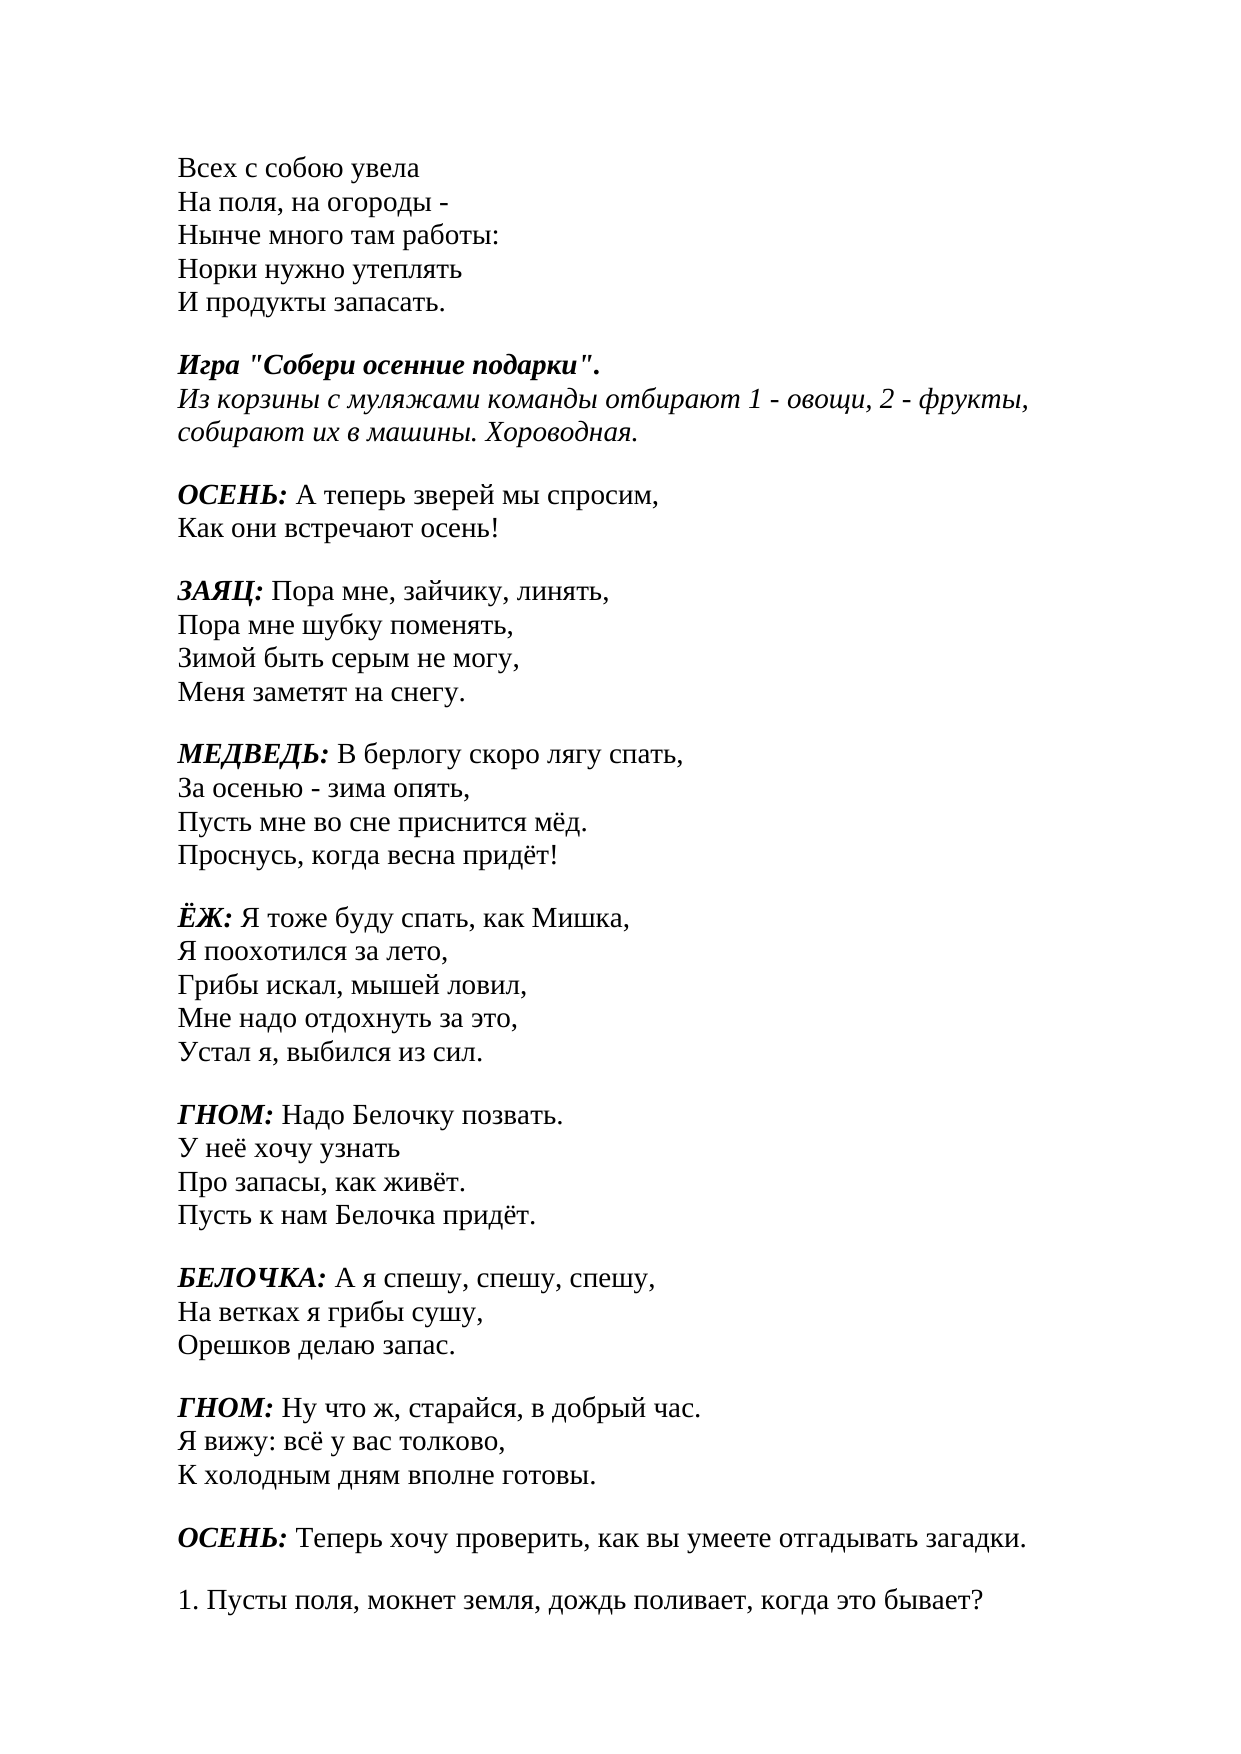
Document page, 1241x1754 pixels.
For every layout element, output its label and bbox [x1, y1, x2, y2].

table_header [174, 118, 1148, 1619]
